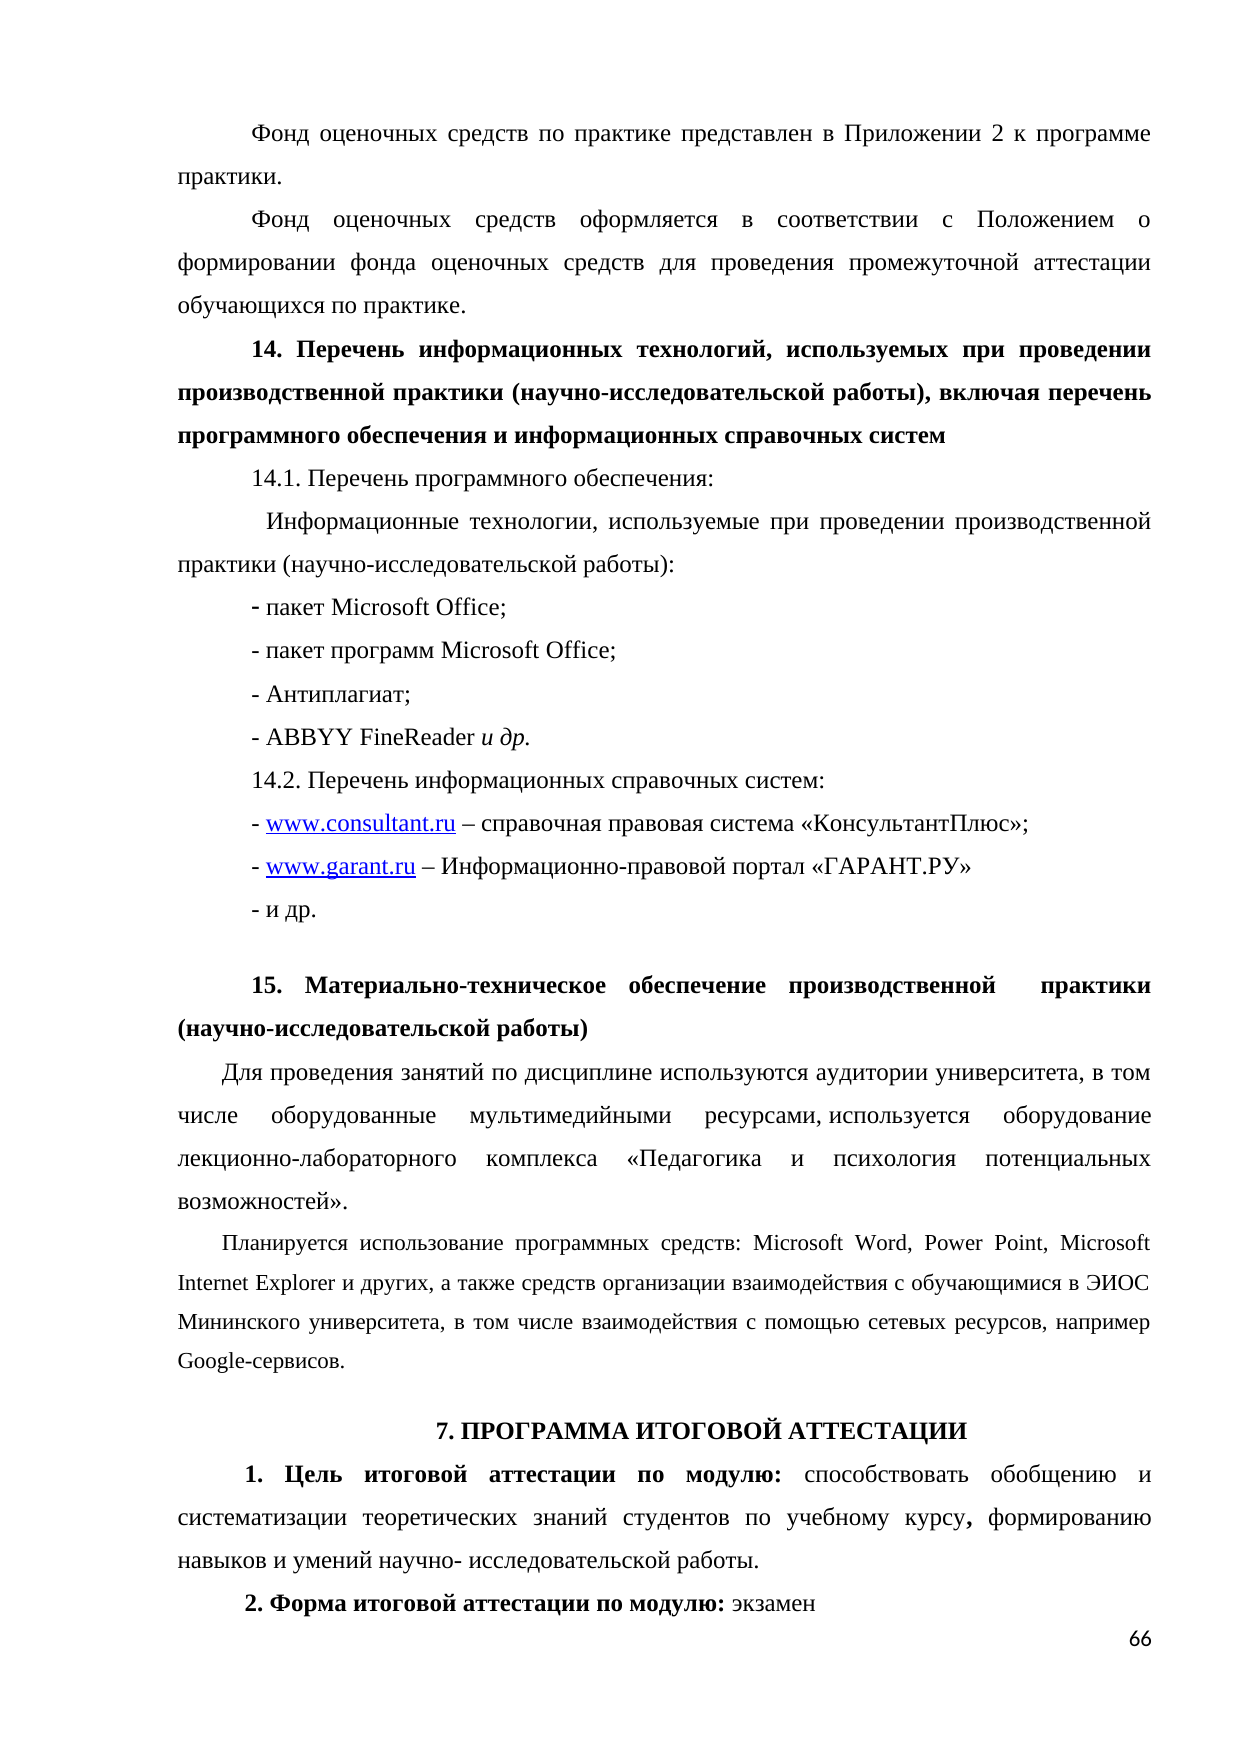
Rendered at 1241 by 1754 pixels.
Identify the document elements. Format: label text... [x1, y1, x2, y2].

text - Антиплагиат; [177, 679, 1152, 707]
text Фонд оценочных средств оформляется в соответствии с Положением о формировании фонда оценочных средств для проведения промежуточной аттестации обучающихся по практике. [177, 204, 1152, 319]
text - www.garant.ru – Информационно-правовой портал «ГАРАНТ.РУ» [177, 851, 1152, 880]
text - www.consultant.ru – справочная правовая система «КонсультантПлюс»; [177, 808, 1152, 837]
list пакет Microsoft Office; [177, 592, 1152, 621]
text 14.1. Перечень программного обеспечения: [177, 463, 1152, 492]
text Планируется использование программных средств: Microsoft Word, Power Point, Microsoft Internet Explorer и других, а также средств организации взаимодействия с обучающимися в ЭИОС Мининского университета, в том числе взаимодействия с помощью сетевых ресурсов, например Google-сервисов. [177, 1229, 1152, 1374]
text Фонд оценочных средств по практике представлен в Приложении 2 к программе практики. [177, 118, 1152, 190]
text - пакет программ Microsoft Office; [177, 636, 1152, 664]
text Для проведения занятий по дисциплине используются аудитории университета, в том числе оборудованные мультимедийными ресурсами, используется оборудование лекционно-лабораторного комплекса «Педагогика и психология потенциальных возможностей». [177, 1057, 1152, 1215]
text - ABBYY FineReader и др. [177, 722, 1152, 751]
text 15. Материально-техническое обеспечение производственной практики (научно-исследовательской работы) [177, 970, 1152, 1042]
text 2. Форма итоговой аттестации по модулю: экзамен [177, 1588, 1152, 1617]
text Информационные технологии, используемые при проведении производственной практики (научно-исследовательской работы): [177, 506, 1152, 578]
text 14.2. Перечень информационных справочных систем: [177, 765, 1152, 794]
text 7. ПРОГРАММА ИТОГОВОЙ АТТЕСТАЦИИ [177, 1416, 1152, 1444]
text - и др. [177, 894, 1152, 923]
text 14. Перечень информационных технологий, используемых при проведении производственной практики (научно-исследовательской работы), включая перечень программного обеспечения и информационных справочных систем [177, 334, 1152, 449]
text 1. Цель итоговой аттестации по модулю: способствовать обобщению и систематизации теоретических знаний студентов по учебному курсу, формированию навыков и умений научно- исследовательской работы. [177, 1459, 1152, 1574]
